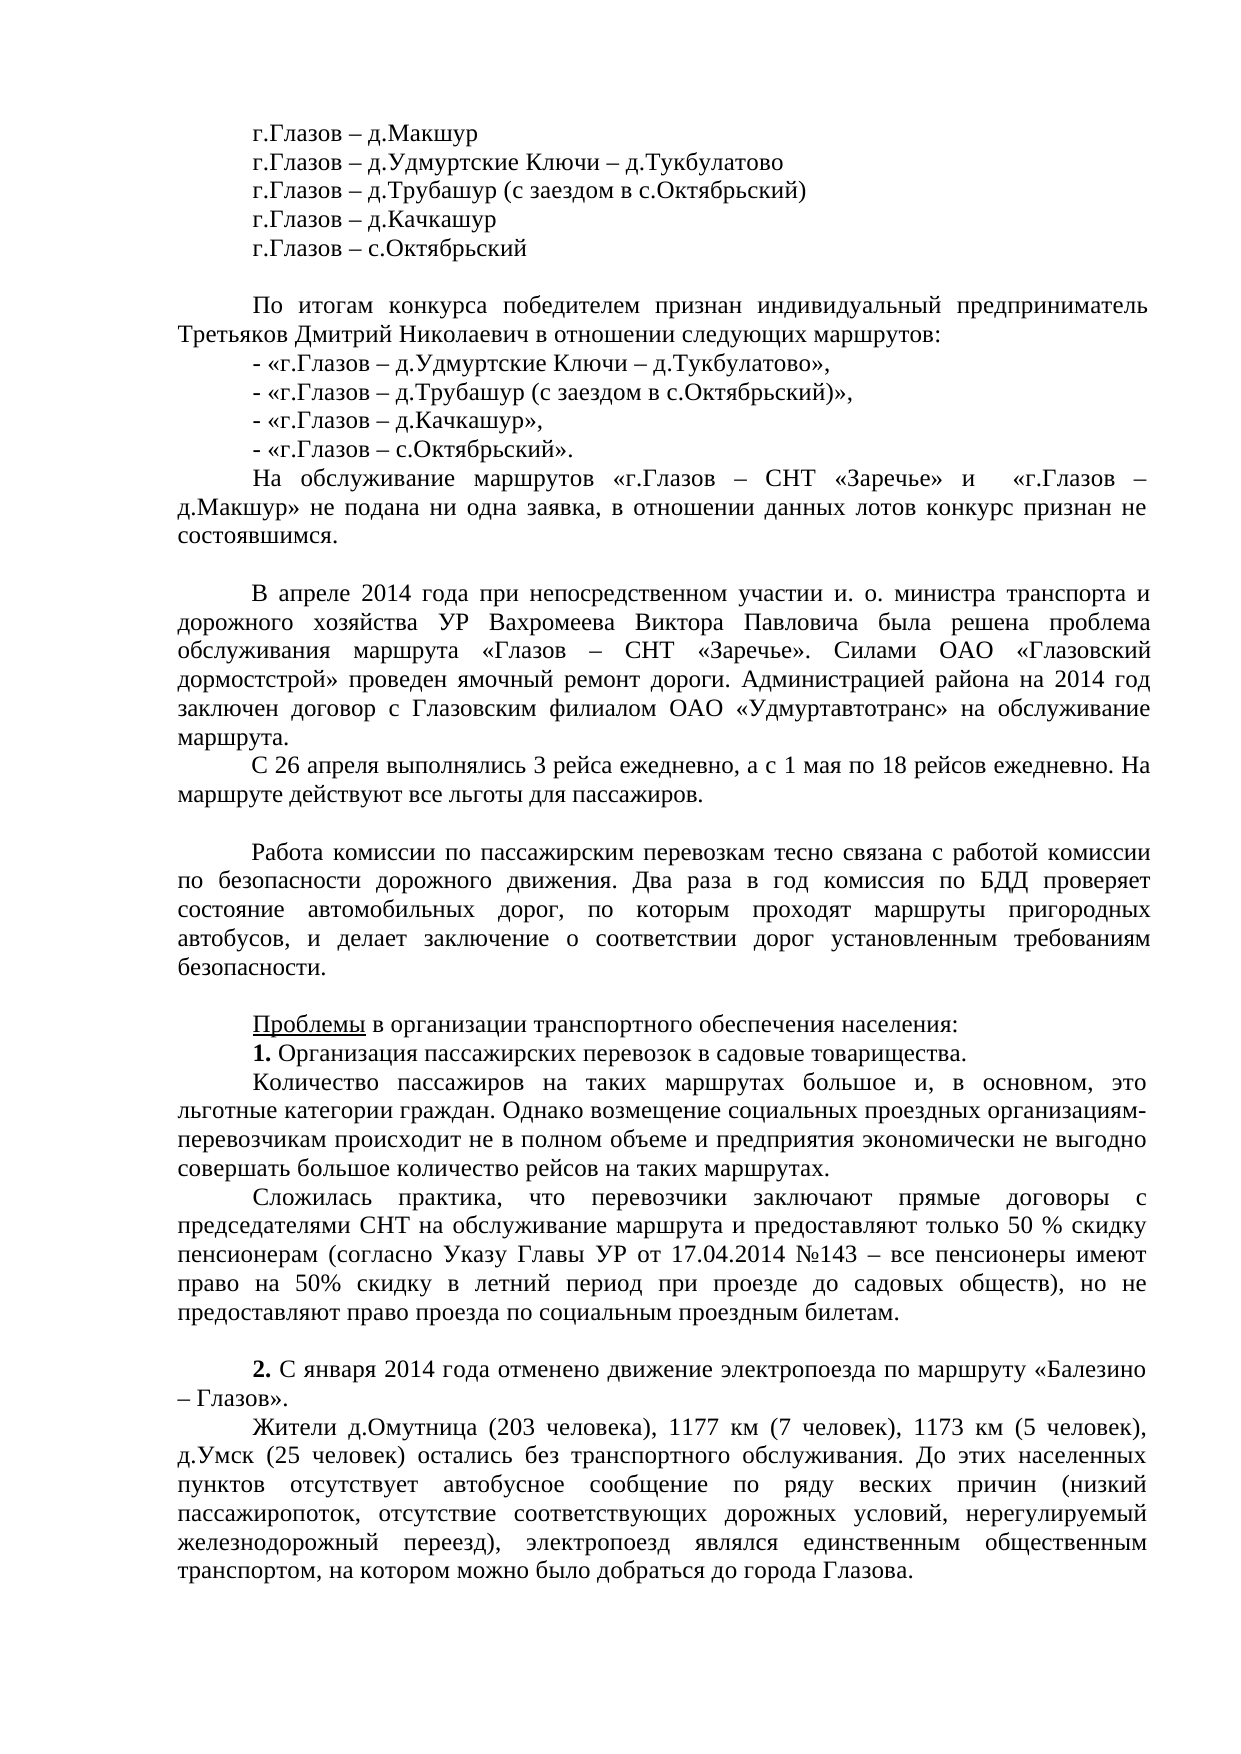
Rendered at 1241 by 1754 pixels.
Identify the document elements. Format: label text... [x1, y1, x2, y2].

text На обслуживание маршрутов «г.Глазов – СНТ «Заречье» и «г.Глазов – д.Макшур» не подана ни одна заявка, в отношении данных лотов конкурс признан не состоявшимся. [177, 463, 1149, 549]
text г.Глазов – д.Качкашур [177, 204, 1149, 233]
text г.Глазов – д.Макшур [177, 118, 1149, 147]
text - «г.Глазов – д.Удмуртские Ключи – д.Тукбулатово», [177, 348, 1149, 377]
text С 26 апреля выполнялись 3 рейса ежедневно, а с 1 мая по 18 рейсов ежедневно. На маршруте действуют все льготы для пассажиров. [177, 751, 1152, 808]
text 1. Организация пассажирских перевозок в садовые товарищества. [177, 1038, 1149, 1067]
text г.Глазов – с.Октябрьский [177, 233, 1149, 262]
text г.Глазов – д.Удмуртские Ключи – д.Тукбулатово [177, 147, 1149, 176]
text Жители д.Омутница (203 человека), 1177 км (7 человек), 1173 км (5 человек), д.Умск (25 человек) остались без транспортного обслуживания. До этих населенных пунктов отсутствует автобусное сообщение по ряду веских причин (низкий пассажиропоток, отсутствие соответствующих дорожных условий, нерегулируемый железнодорожный переезд), электропоезд являлся единственным общественным транспортом, на котором можно было добраться до города Глазова. [177, 1412, 1149, 1584]
text - «г.Глазов – д.Трубашур (с заездом в с.Октябрьский)», [177, 377, 1149, 406]
text 2. С января 2014 года отменено движение электропоезда по маршруту «Балезино – Глазов». [177, 1354, 1149, 1412]
text Сложилась практика, что перевозчики заключают прямые договоры с председателями СНТ на обслуживание маршрута и предоставляют только 50 % скидку пенсионерам (согласно Указу Главы УР от 17.04.2014 №143 – все пенсионеры имеют право на 50% скидку в летний период при проезде до садовых обществ), но не предоставляют право проезда по социальным проездным билетам. [177, 1182, 1149, 1326]
text В апреле 2014 года при непосредственном участии и. о. министра транспорта и дорожного хозяйства УР Вахромеева Виктора Павловича была решена проблема обслуживания маршрута «Глазов – СНТ «Заречье». Силами ОАО «Глазовский дормостстрой» проведен ямочный ремонт дороги. Администрацией района на 2014 год заключен договор с Глазовским филиалом ОАО «Удмуртавтотранс» на обслуживание маршрута. [177, 578, 1152, 751]
text - «г.Глазов – с.Октябрьский». [177, 434, 1149, 463]
text Проблемы в организации транспортного обеспечения населения: [177, 1009, 1149, 1038]
text - «г.Глазов – д.Качкашур», [177, 406, 1149, 434]
text По итогам конкурса победителем признан индивидуальный предприниматель Третьяков Дмитрий Николаевич в отношении следующих маршрутов: [177, 291, 1149, 348]
text Работа комиссии по пассажирским перевозкам тесно связана с работой комиссии по безопасности дорожного движения. Два раза в год комиссия по БДД проверяет состояние автомобильных дорог, по которым проходят маршруты пригородных автобусов, и делает заключение о соответствии дорог установленным требованиям безопасности. [177, 837, 1152, 981]
text г.Глазов – д.Трубашур (с заездом в с.Октябрьский) [177, 176, 1149, 204]
text Количество пассажиров на таких маршрутах большое и, в основном, это льготные категории граждан. Однако возмещение социальных проездных организациям-перевозчикам происходит не в полном объеме и предприятия экономически не выгодно совершать большое количество рейсов на таких маршрутах. [177, 1067, 1149, 1182]
